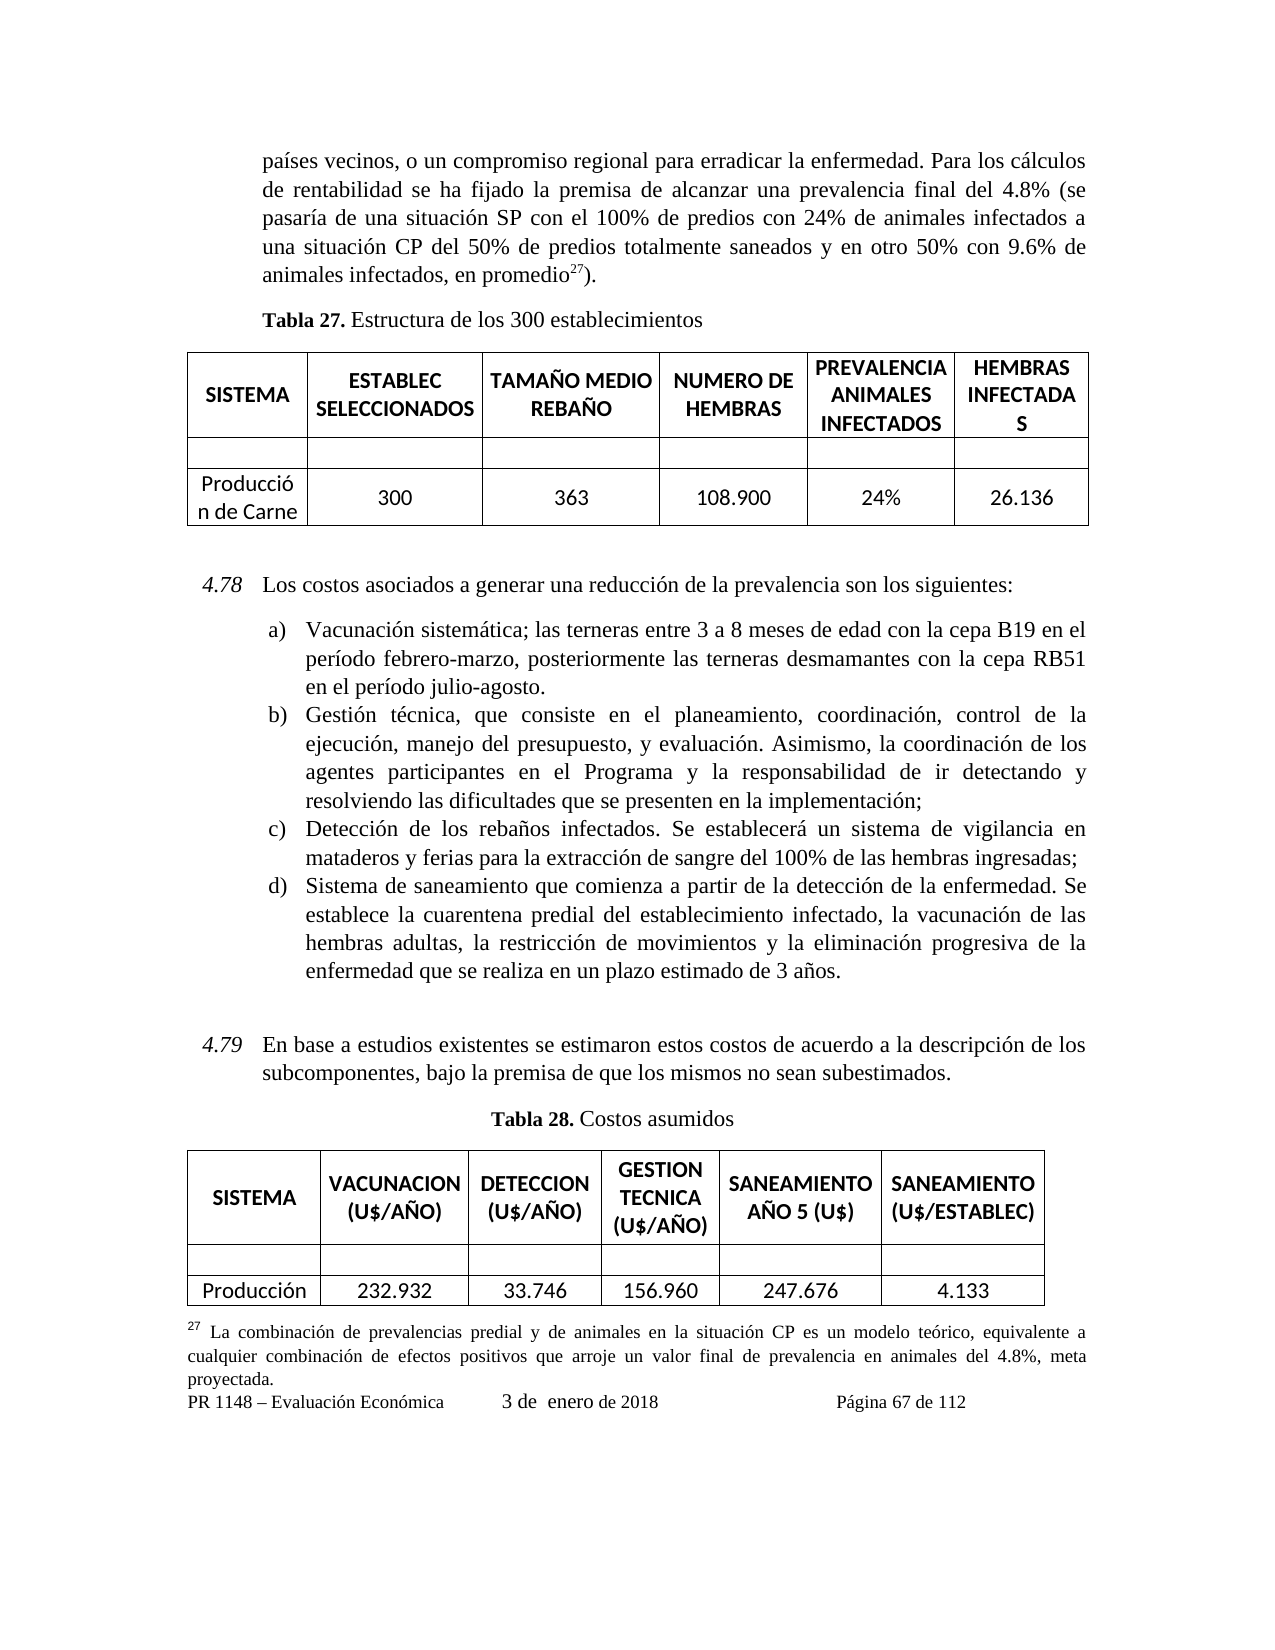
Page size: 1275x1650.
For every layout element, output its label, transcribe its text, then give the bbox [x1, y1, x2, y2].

table_cell [469, 1245, 601, 1275]
list Gestión técnica, que consiste en el planeamiento, coordinación, control de la ejecución, manejo del presupuesto, y evaluación. Asimismo, la coordinación de los agentes participantes en el Programa y la responsabilidad de ir detectando y resolviendo las dificultades que se presenten en la implementación; [268, 702, 1088, 813]
table_cell [720, 1245, 881, 1275]
table_cell [483, 438, 659, 468]
table_cell 108.900 [660, 469, 807, 525]
table_header TAMAÑO MEDIO REBAÑO [483, 353, 659, 437]
table_cell 363 [483, 469, 659, 525]
text Tabla 27. Estructura de los 300 establecimientos [262, 306, 1088, 333]
table_header SANEAMIENTO AÑO 5 (U$) [720, 1151, 881, 1243]
table_header VACUNACION (U$/AÑO) [321, 1151, 468, 1243]
table_cell 156.960 [602, 1276, 719, 1305]
table_header DETECCION (U$/AÑO) [469, 1151, 601, 1243]
table_cell [660, 438, 807, 468]
table_cell [188, 438, 307, 468]
table_cell Producción de Carne [188, 469, 307, 525]
table_header SANEAMIENTO (U$/ESTABLEC) [882, 1151, 1044, 1243]
table_cell 232.932 [321, 1276, 468, 1305]
table_header GESTION TECNICA (U$/AÑO) [602, 1151, 719, 1243]
table_cell [882, 1245, 1044, 1275]
table_cell 26.136 [955, 469, 1088, 525]
table_cell 33.746 [469, 1276, 601, 1305]
table_cell 4.133 [882, 1276, 1044, 1305]
table_header SISTEMA [188, 1151, 320, 1243]
table_cell [321, 1245, 468, 1275]
table_cell 300 [308, 469, 482, 525]
table_cell [808, 438, 954, 468]
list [202, 148, 1088, 288]
table_header ESTABLEC SELECCIONADOS [308, 353, 482, 437]
table_header SISTEMA [188, 353, 307, 437]
table_header PREVALENCIA ANIMALES INFECTADOS [808, 353, 954, 437]
list En base a estudios existentes se estimaron estos costos de acuerdo a la descripción de los subcomponentes, bajo la premisa de que los mismos no sean subestimados. [202, 1031, 1088, 1086]
list Los costos asociados a generar una reducción de la prevalencia son los siguientes: [202, 571, 1088, 597]
list Sistema de saneamiento que comienza a partir de la detección de la enfermedad. Se establece la cuarentena predial del establecimiento infectado, la vacunación de las hembras adultas, la restricción de movimientos y la eliminación progresiva de la enfermedad que se realiza en un plazo estimado de 3 años. [268, 872, 1088, 984]
list Detección de los rebaños infectados. Se establecerá un sistema de vigilancia en mataderos y ferias para la extracción de sangre del 100% de las hembras ingresadas; [268, 815, 1088, 870]
table_cell [955, 438, 1088, 468]
list Vacunación sistemática; las terneras entre 3 a 8 meses de edad con la cepa B19 en el período febrero-marzo, posteriormente las terneras desmamantes con la cepa RB51 en el período julio-agosto. [268, 616, 1088, 699]
text Tabla 28. Costos asumidos [187, 1104, 1088, 1131]
table_cell [602, 1245, 719, 1275]
table_header NUMERO DE HEMBRAS [660, 353, 807, 437]
table_cell 24% [808, 469, 954, 525]
table_cell 247.676 [720, 1276, 881, 1305]
table_cell [308, 438, 482, 468]
table_header HEMBRAS INFECTADAS [955, 353, 1088, 437]
table_cell [188, 1245, 320, 1275]
table_cell Producción de Carne [188, 1276, 320, 1305]
